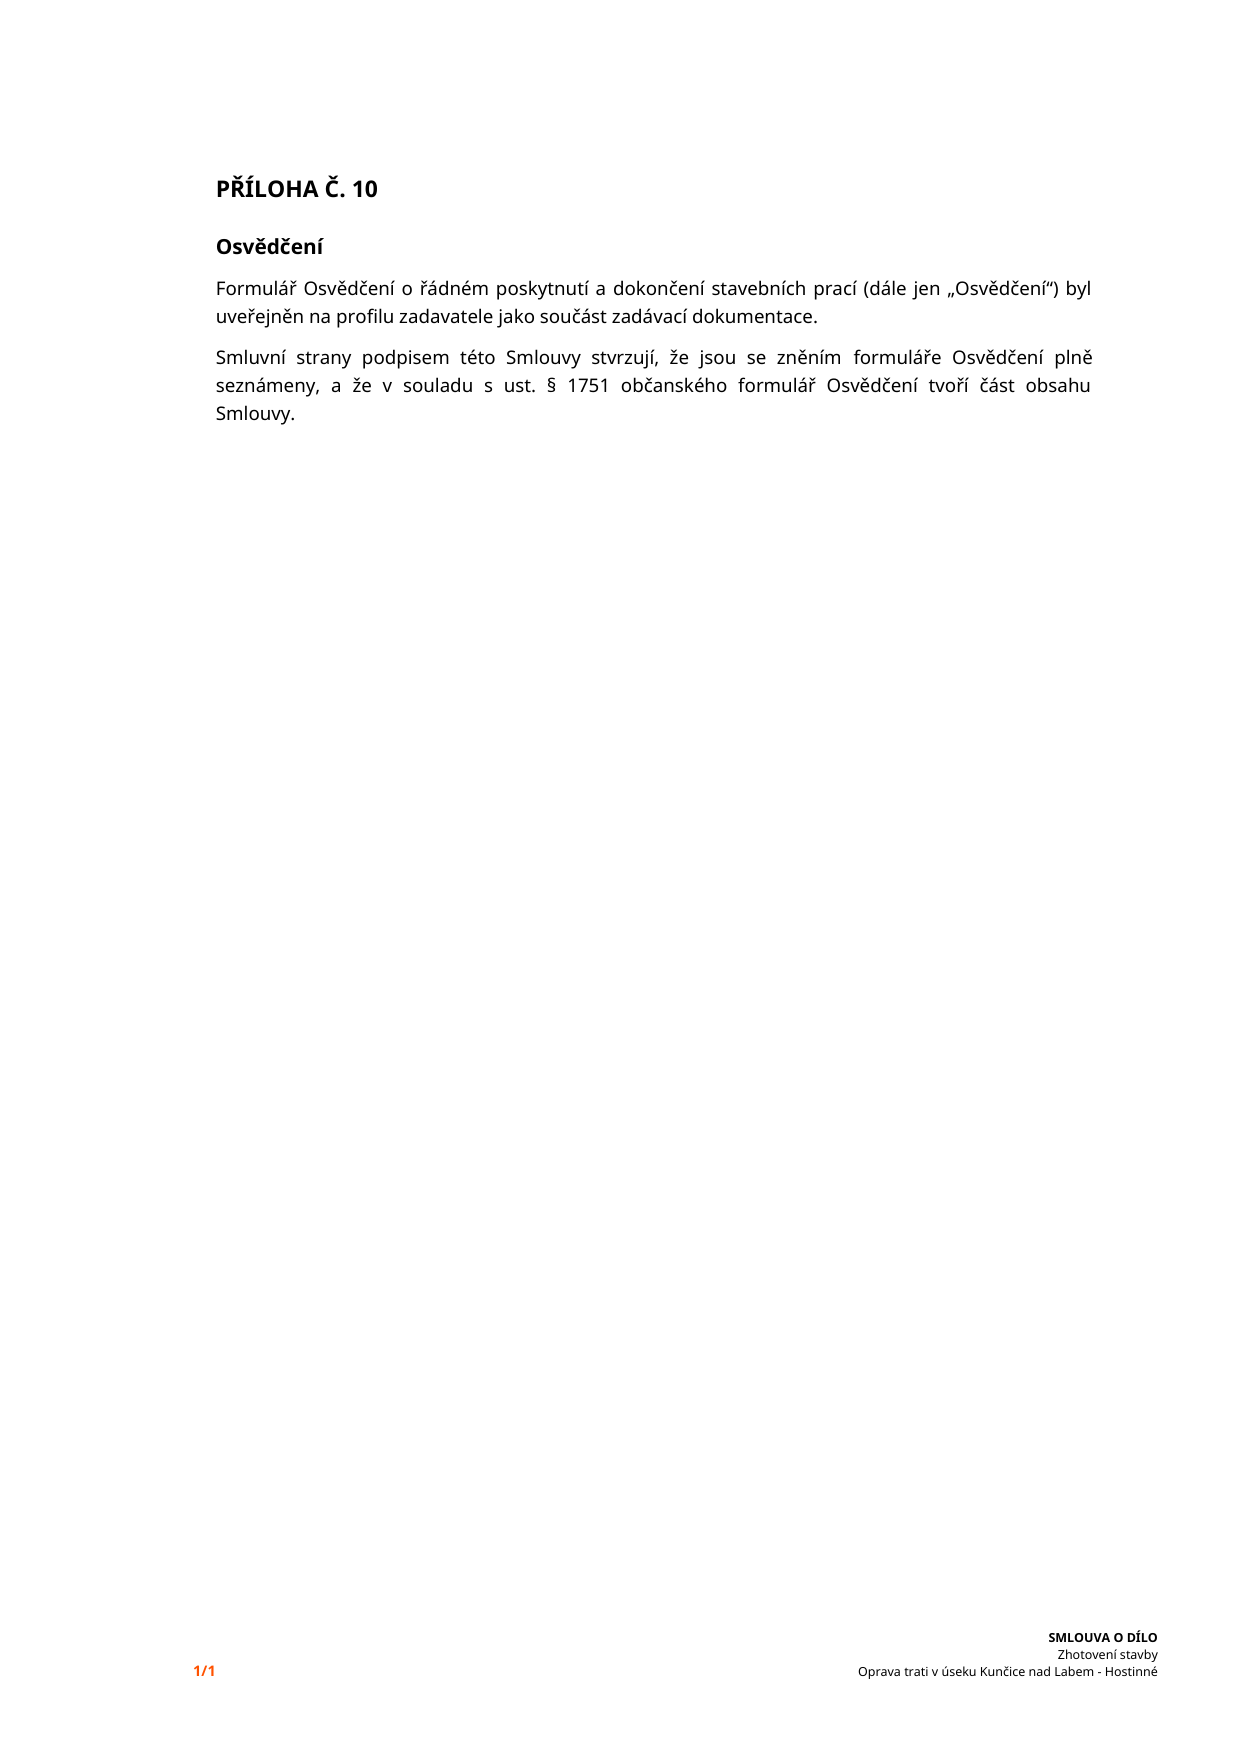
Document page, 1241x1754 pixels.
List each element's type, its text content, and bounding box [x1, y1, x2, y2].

text Příloha č. 10 [216, 172, 1093, 204]
text Smluvní strany podpisem této Smlouvy stvrzují, že jsou se zněním formuláře Osvědčení plně seznámeny, a že v souladu s ust. § 1751 občanského formulář Osvědčení tvoří část obsahu Smlouvy. [216, 344, 1093, 426]
text Formulář Osvědčení o řádném poskytnutí a dokončení stavebních prací (dále jen „Osvědčení“) byl uveřejněn na profilu zadavatele jako součást zadávací dokumentace. [216, 276, 1093, 329]
text Osvědčení [216, 232, 1093, 260]
